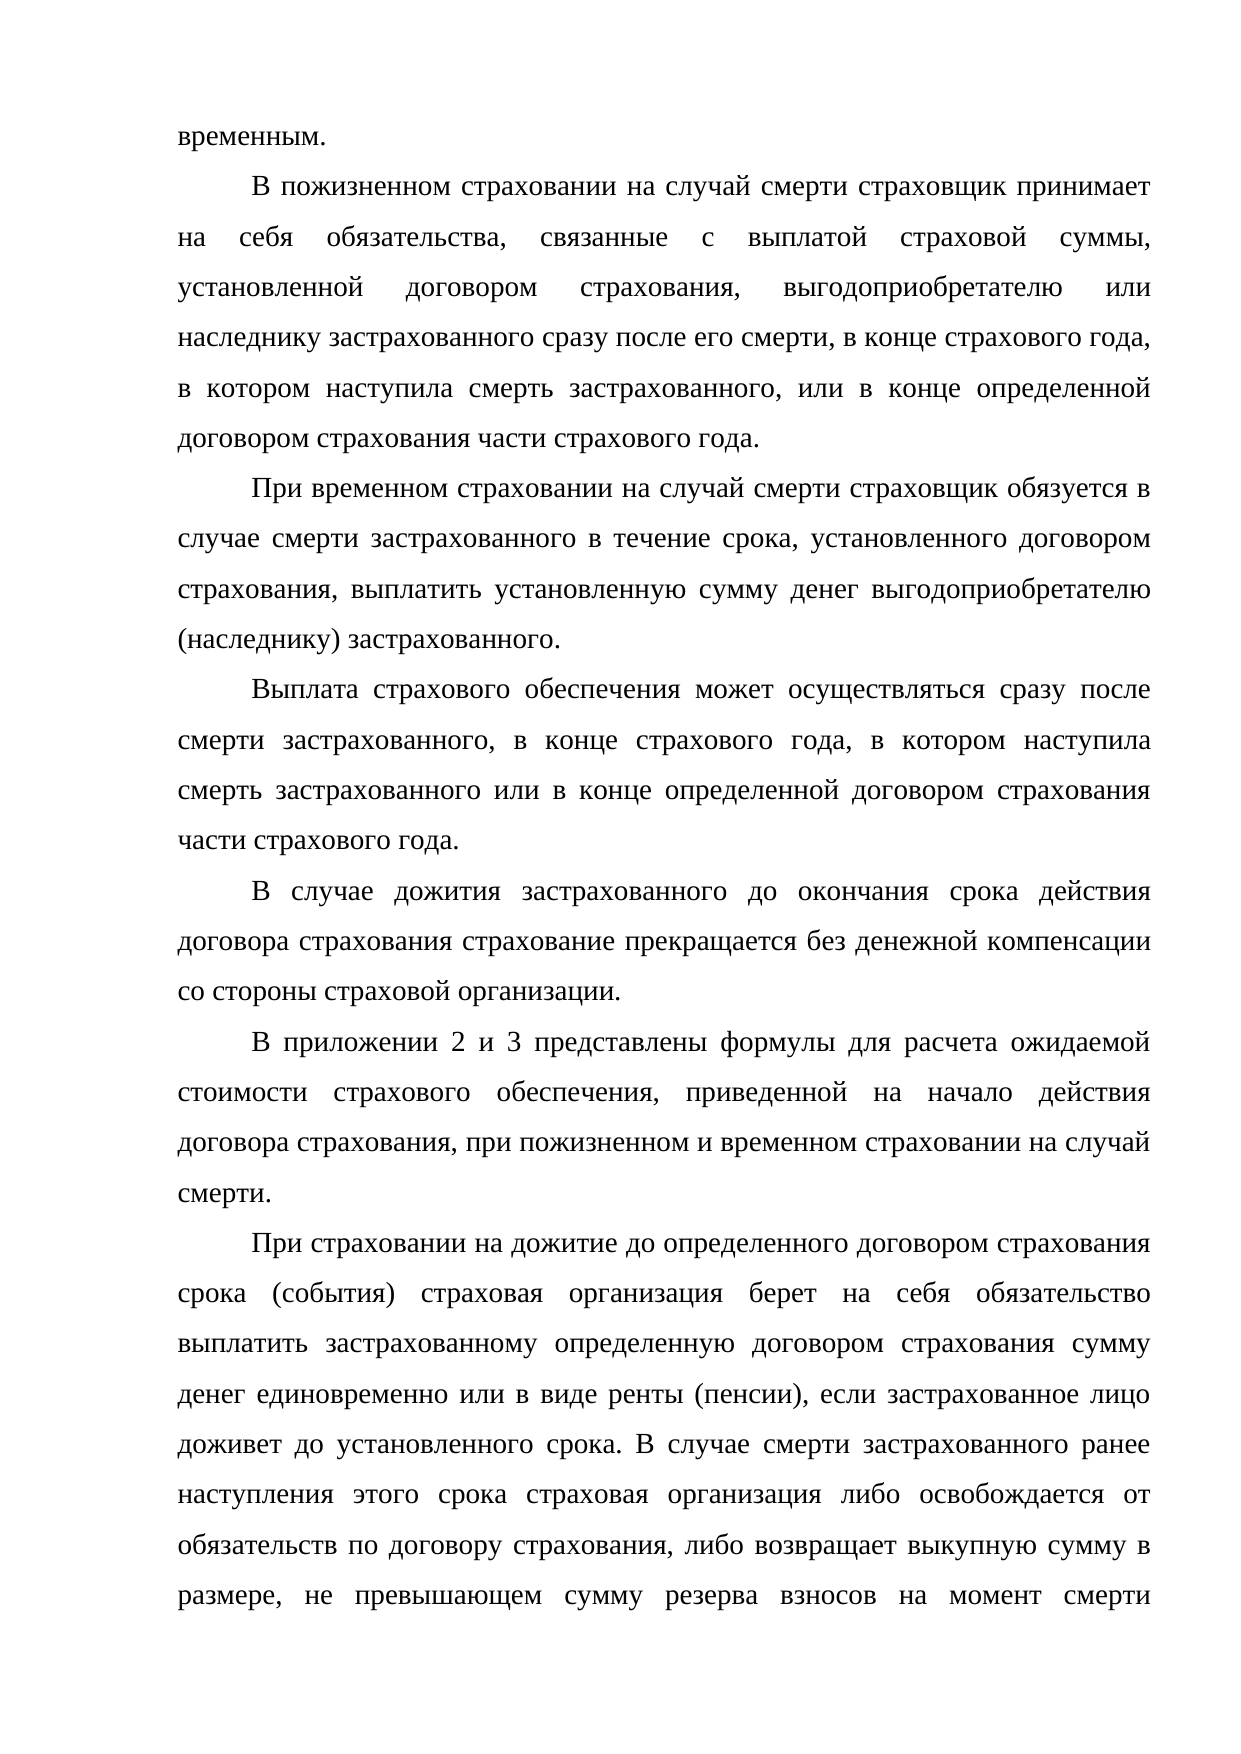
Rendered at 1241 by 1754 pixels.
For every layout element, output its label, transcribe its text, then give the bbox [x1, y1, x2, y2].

text Выплата страхового обеспечения может осуществляться сразу после смерти застрахованного, в конце страхового года, в котором наступила смерть застрахованного или в конце определенной договором страхования части страхового года. [177, 672, 1152, 856]
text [177, 118, 1152, 152]
text В пожизненном страховании на случай смерти страховщик принимает на себя обязательства, связанные с выплатой страховой суммы, установленной договором страхования, выгодоприобретателю или наследнику застрахованного сразу после его смерти, в конце страхового года, в котором наступила смерть застрахованного, или в конце определенной договором страхования части страхового года. [177, 168, 1152, 453]
text В случае дожития застрахованного до окончания срока действия договора страхования страхование прекращается без денежной компенсации со стороны страховой организации. [177, 873, 1152, 1007]
text В приложении 2 и 3 представлены формулы для расчета ожидаемой стоимости страхового обеспечения, приведенной на начало действия договора страхования, при пожизненном и временном страховании на случай смерти. [177, 1024, 1152, 1208]
text При временном страховании на случай смерти страховщик обязуется в случае смерти застрахованного в течение срока, установленного договором страхования, выплатить установленную сумму денег выгодоприобретателю (наследнику) застрахованного. [177, 470, 1152, 655]
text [177, 1225, 1152, 1611]
